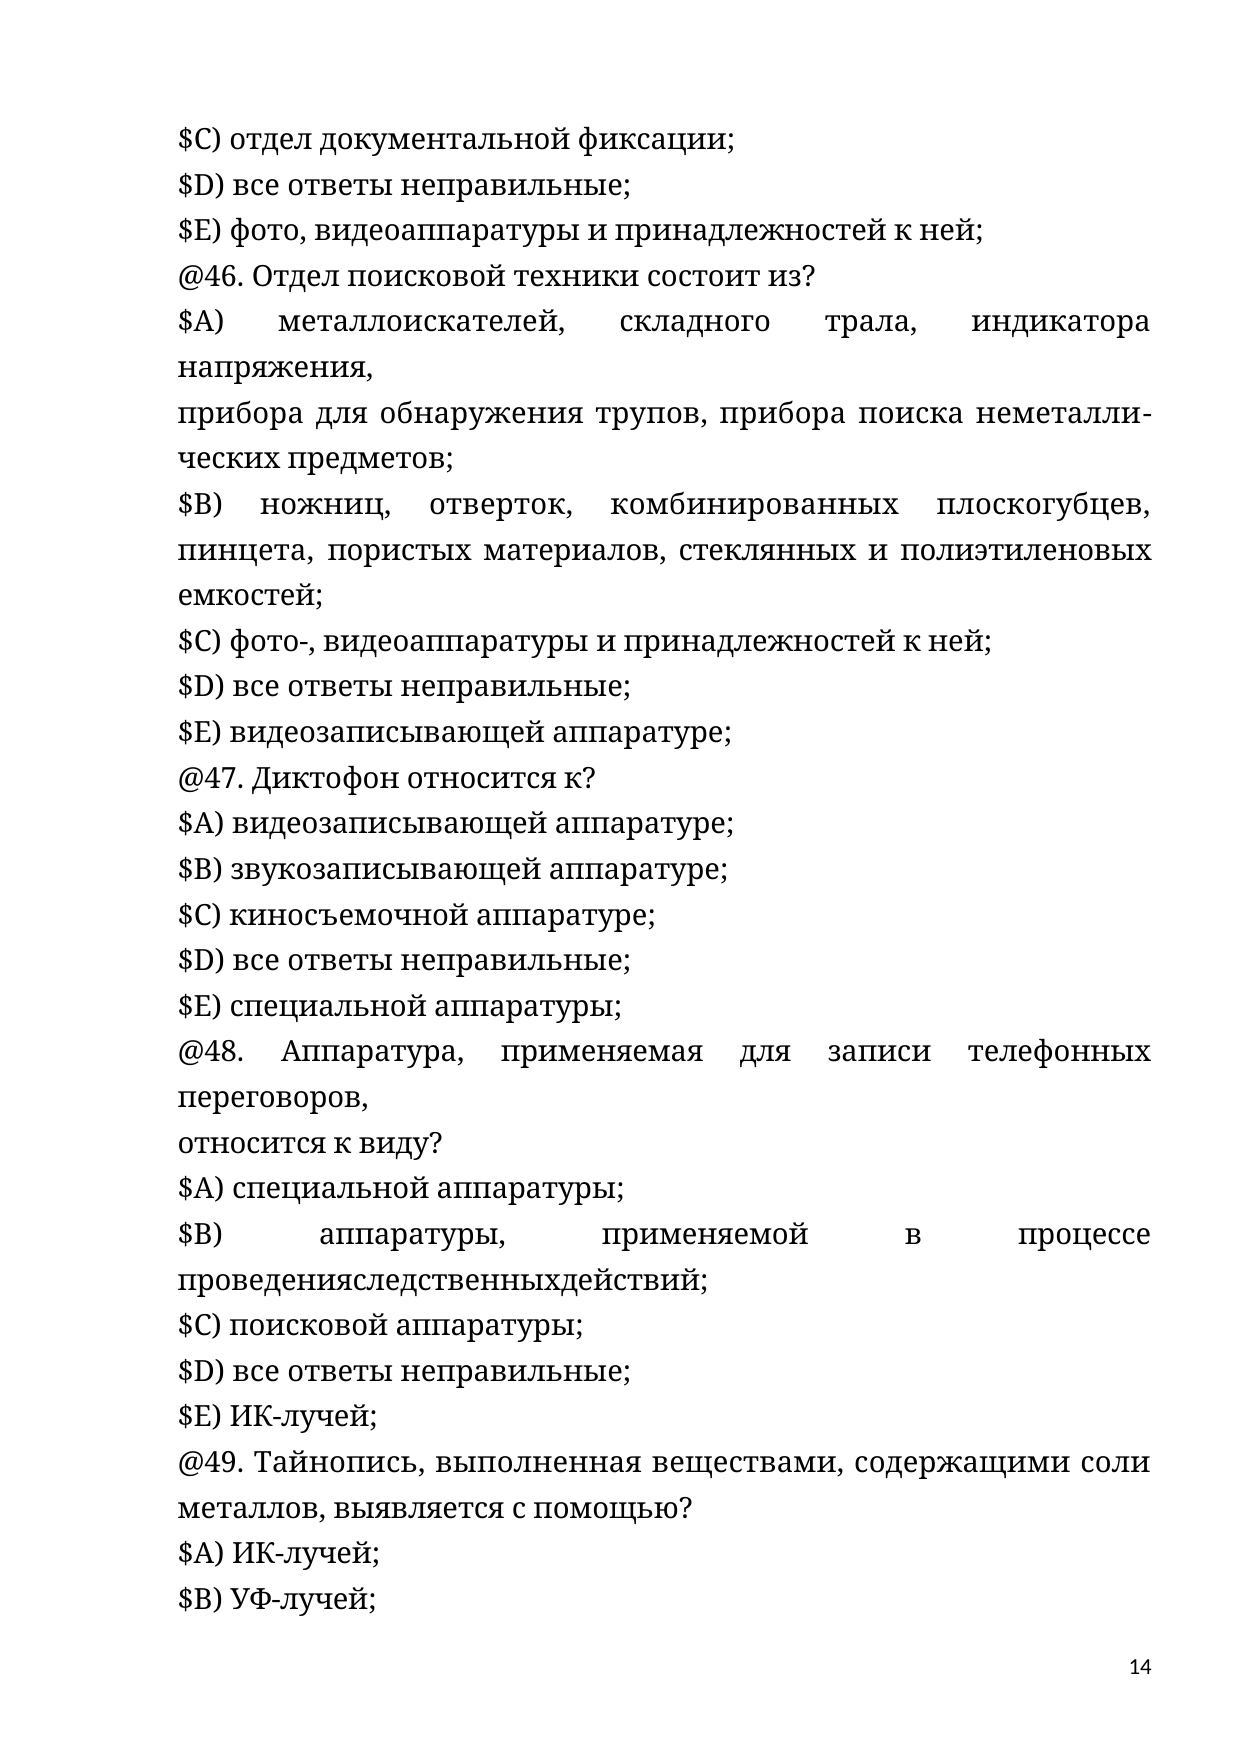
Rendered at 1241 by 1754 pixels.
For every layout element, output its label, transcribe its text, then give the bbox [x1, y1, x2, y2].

text $A) металлоискателей, складного трала, индикатора напряжения, прибора для обнаружения трупов, прибора поиска неметаллических предметов; [177, 301, 1152, 477]
text $B) звукозаписывающей аппаратуре; [177, 848, 1152, 888]
text $C) поисковой аппаратуры; [177, 1304, 1152, 1344]
text $B) аппаратуры, применяемой в процессе проведенияследственныхдействий; [177, 1213, 1152, 1298]
text $D) все ответы неправильные; [177, 1350, 1152, 1390]
text @49. Тайнопись, выполненная веществами, содержащими соли металлов, выявляется с помощью? [177, 1441, 1152, 1527]
text $D) все ответы неправильные; [177, 164, 1152, 203]
text $A) видеозаписывающей аппаратуре; [177, 802, 1152, 842]
text $A) специальной аппаратуры; [177, 1167, 1152, 1207]
text $E) специальной аппаратуры; [177, 985, 1152, 1025]
text $C) фото-, видеоаппаратуры и принадлежностей к ней; [177, 620, 1152, 660]
text $E) фото, видеоаппаратуры и принадлежностей к ней; [177, 209, 1152, 249]
text $E) ИК-лучей; [177, 1396, 1152, 1435]
text @46. Отдел поисковой техники состоит из? [177, 255, 1152, 295]
text $B) УФ-лучей; [177, 1578, 1152, 1618]
text $B) ножниц, отверток, комбинированных плоскогубцев, пинцета, пористых материалов, стеклянных и полиэтиленовых емкостей; [177, 483, 1152, 614]
text $D) все ответы неправильные; [177, 666, 1152, 705]
text $D) все ответы неправильные; [177, 939, 1152, 979]
text $C) киносъемочной аппаратуре; [177, 894, 1152, 933]
text @47. Диктофон относится к? [177, 757, 1152, 797]
text @48. Аппаратура, применяемая для записи телефонных переговоров, относится к виду? [177, 1031, 1152, 1162]
text $E) видеозаписывающей аппаратуре; [177, 711, 1152, 751]
text $A) ИК-лучей; [177, 1532, 1152, 1572]
text $C) отдел документальной фиксации; [177, 118, 1152, 158]
